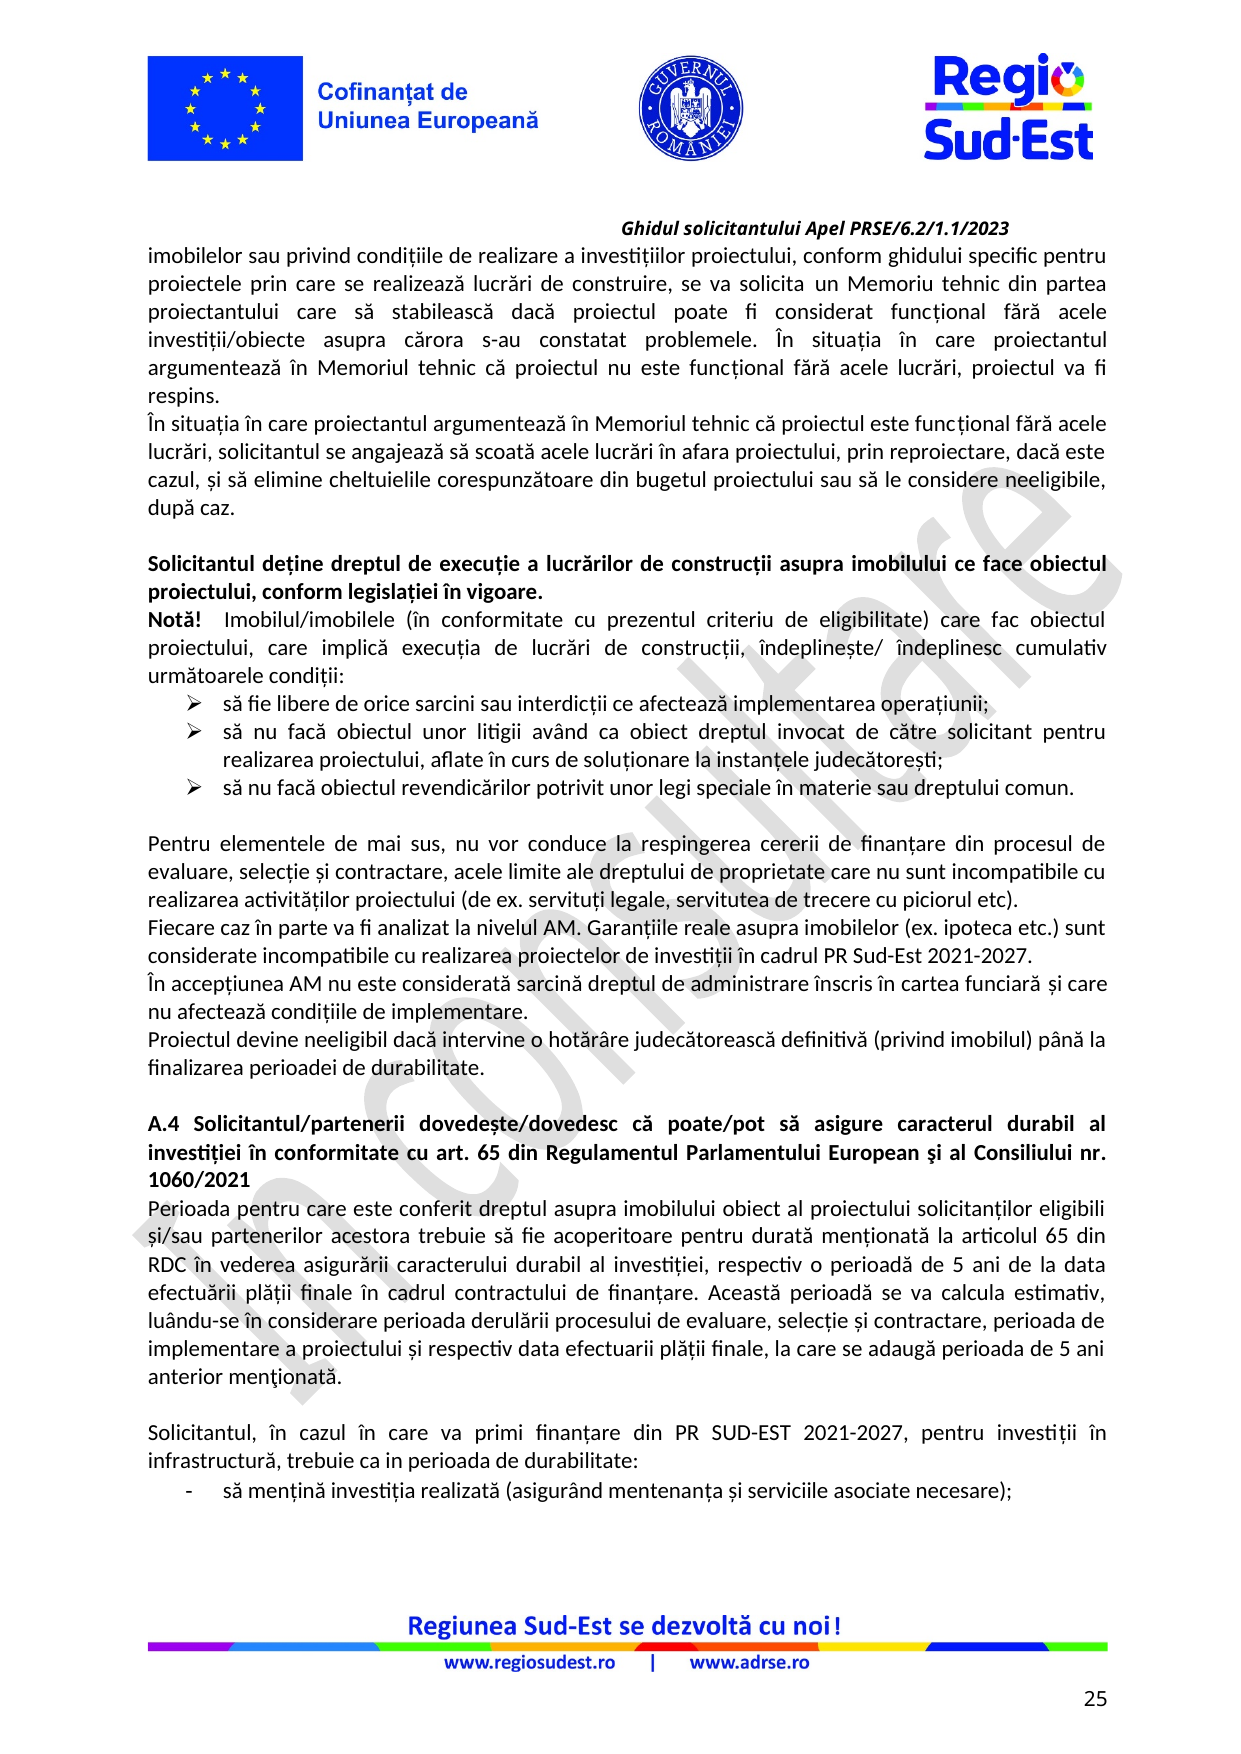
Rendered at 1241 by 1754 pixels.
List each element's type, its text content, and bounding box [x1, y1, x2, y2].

text Perioada pentru care este conferit dreptul asupra imobilului obiect al proiectului solicitanților eligibili și/sau partenerilor acestora trebuie să fie acoperitoare pentru durată menționată la articolul 65 din RDC în vederea asigurării caracterului durabil al investiției, respectiv o perioadă de 5 ani de la data efectuării plății finale în cadrul contractului de finanțare. Această perioadă se va calcula estimativ, luându-se în considerare perioada derulării procesului de evaluare, selecție și contractare, perioada de implementare a proiectului și respectiv data efectuarii plății finale, la care se adaugă perioada de 5 ani anterior menţionată. [148, 1194, 1107, 1390]
text Proiectul devine neeligibil dacă intervine o hotărâre judecătorească definitivă (privind imobilul) până la finalizarea perioadei de durabilitate. [148, 1026, 1107, 1082]
list să nu facă obiectul revendicărilor potrivit unor legi speciale în materie sau dreptului comun. [185, 773, 1107, 801]
text A.4 Solicitantul/partenerii dovedește/dovedesc că poate/pot să asigure caracterul durabil al investiției în conformitate cu art. 65 din Regulamentul Parlamentului European şi al Consiliului nr. 1060/2021 [148, 1109, 1107, 1194]
text Pentru elementele de mai sus, nu vor conduce la respingerea cererii de finanțare din procesul de evaluare, selecție și contractare, acele limite ale dreptului de proprietate care nu sunt incompatibile cu realizarea activităților proiectului (de ex. servituți legale, servitutea de trecere cu piciorul etc). [148, 829, 1107, 913]
picture [147, 53, 1093, 162]
text Solicitantul, în cazul în care va primi finanțare din PR SUD-EST 2021-2027, pentru investiţii în infrastructură, trebuie ca in perioada de durabilitate: [148, 1418, 1107, 1474]
text În situaţia în care proiectantul argumentează în Memoriul tehnic că proiectul este funcţional fără acele lucrări, solicitantul se angajează să scoată acele lucrări în afara proiectului, prin reproiectare, dacă este cazul, şi să elimine cheltuielile corespunzătoare din bugetul proiectului sau să le considere neeligibile, după caz. [148, 409, 1107, 521]
text În accepțiunea AM nu este considerată sarcină dreptul de administrare înscris în cartea funciară şi care nu afectează condiţiile de implementare. [148, 969, 1107, 1026]
text Notă! Imobilul/imobilele (în conformitate cu prezentul criteriu de eligibilitate) care fac obiectul proiectului, care implică execuţia de lucrări de construcţii, îndeplineşte/ îndeplinesc cumulativ următoarele condiţii: [148, 605, 1107, 689]
list să menţină investiţia realizată (asigurând mentenanţa şi serviciile asociate necesare); [185, 1474, 1107, 1505]
picture [147, 1615, 1108, 1672]
text Fiecare caz în parte va fi analizat la nivelul AM. Garanțiile reale asupra imobilelor (ex. ipoteca etc.) sunt considerate incompatibile cu realizarea proiectelor de investiții în cadrul PR Sud-Est 2021-2027. [148, 913, 1107, 969]
list să nu facă obiectul unor litigii având ca obiect dreptul invocat de către solicitant pentru realizarea proiectului, aflate în curs de soluţionare la instanţele judecătoreşti; [185, 717, 1107, 773]
text Solicitantul deţine dreptul de execuţie a lucrărilor de construcţii asupra imobilului ce face obiectul proiectului, conform legislaţiei în vigoare. [148, 549, 1107, 605]
list să fie libere de orice sarcini sau interdicţii ce afectează implementarea operațiunii; [185, 689, 1107, 717]
